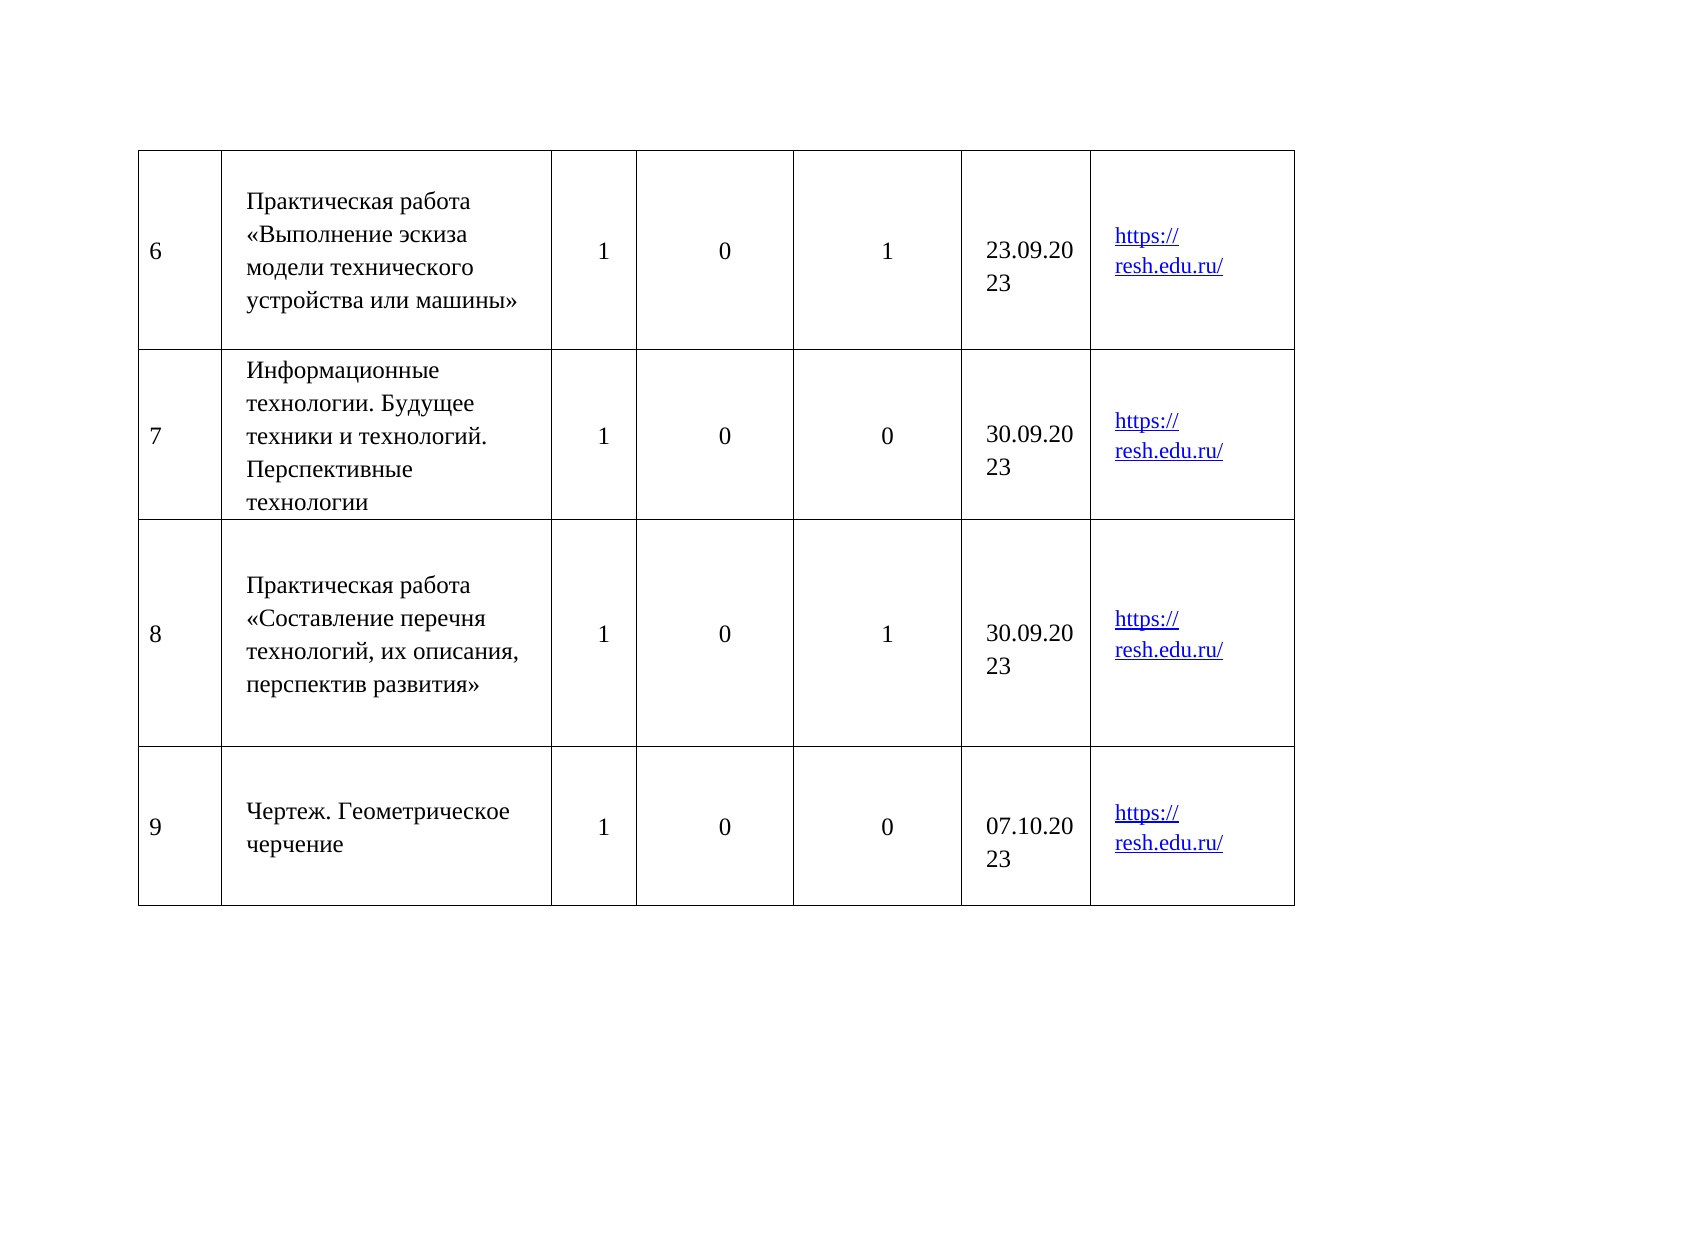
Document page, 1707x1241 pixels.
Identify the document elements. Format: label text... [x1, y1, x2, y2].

table_cell 0 [637, 151, 793, 348]
table_cell 1 [552, 747, 636, 905]
table_cell Практическая работа «Выполнение эскиза модели технического устройства или машины» [222, 151, 551, 348]
table_cell 7 [139, 350, 221, 519]
table_cell 23.09.2023 [962, 151, 1090, 348]
table_cell 0 [637, 747, 793, 905]
table_cell 30.09.2023 [962, 520, 1090, 746]
table_cell 1 [794, 151, 961, 348]
table_cell 1 [552, 520, 636, 746]
table_cell 1 [552, 151, 636, 348]
table_cell Чертеж. Геометрическое черчение [222, 747, 551, 905]
table_cell Практическая работа «Составление перечня технологий, их описания, перспектив развития» [222, 520, 551, 746]
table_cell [1091, 747, 1294, 905]
table_cell https://resh.edu.ru/ [1091, 520, 1294, 746]
table_cell 8 [139, 520, 221, 746]
table_cell 6 [139, 151, 221, 348]
table_cell 1 [794, 520, 961, 746]
table_cell 0 [637, 350, 793, 519]
table_cell 0 [794, 747, 961, 905]
table_cell 0 [794, 350, 961, 519]
table_cell 07.10.2023 [962, 747, 1090, 905]
table_cell 30.09.2023 [962, 350, 1090, 519]
table_cell 0 [637, 520, 793, 746]
table_cell 1 [552, 350, 636, 519]
table_cell https://resh.edu.ru/ [1091, 350, 1294, 519]
table_cell Информационные технологии. Будущее техники и технологий. Перспективные технологии [222, 350, 551, 519]
table_cell 9 [139, 747, 221, 905]
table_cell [1091, 151, 1294, 348]
